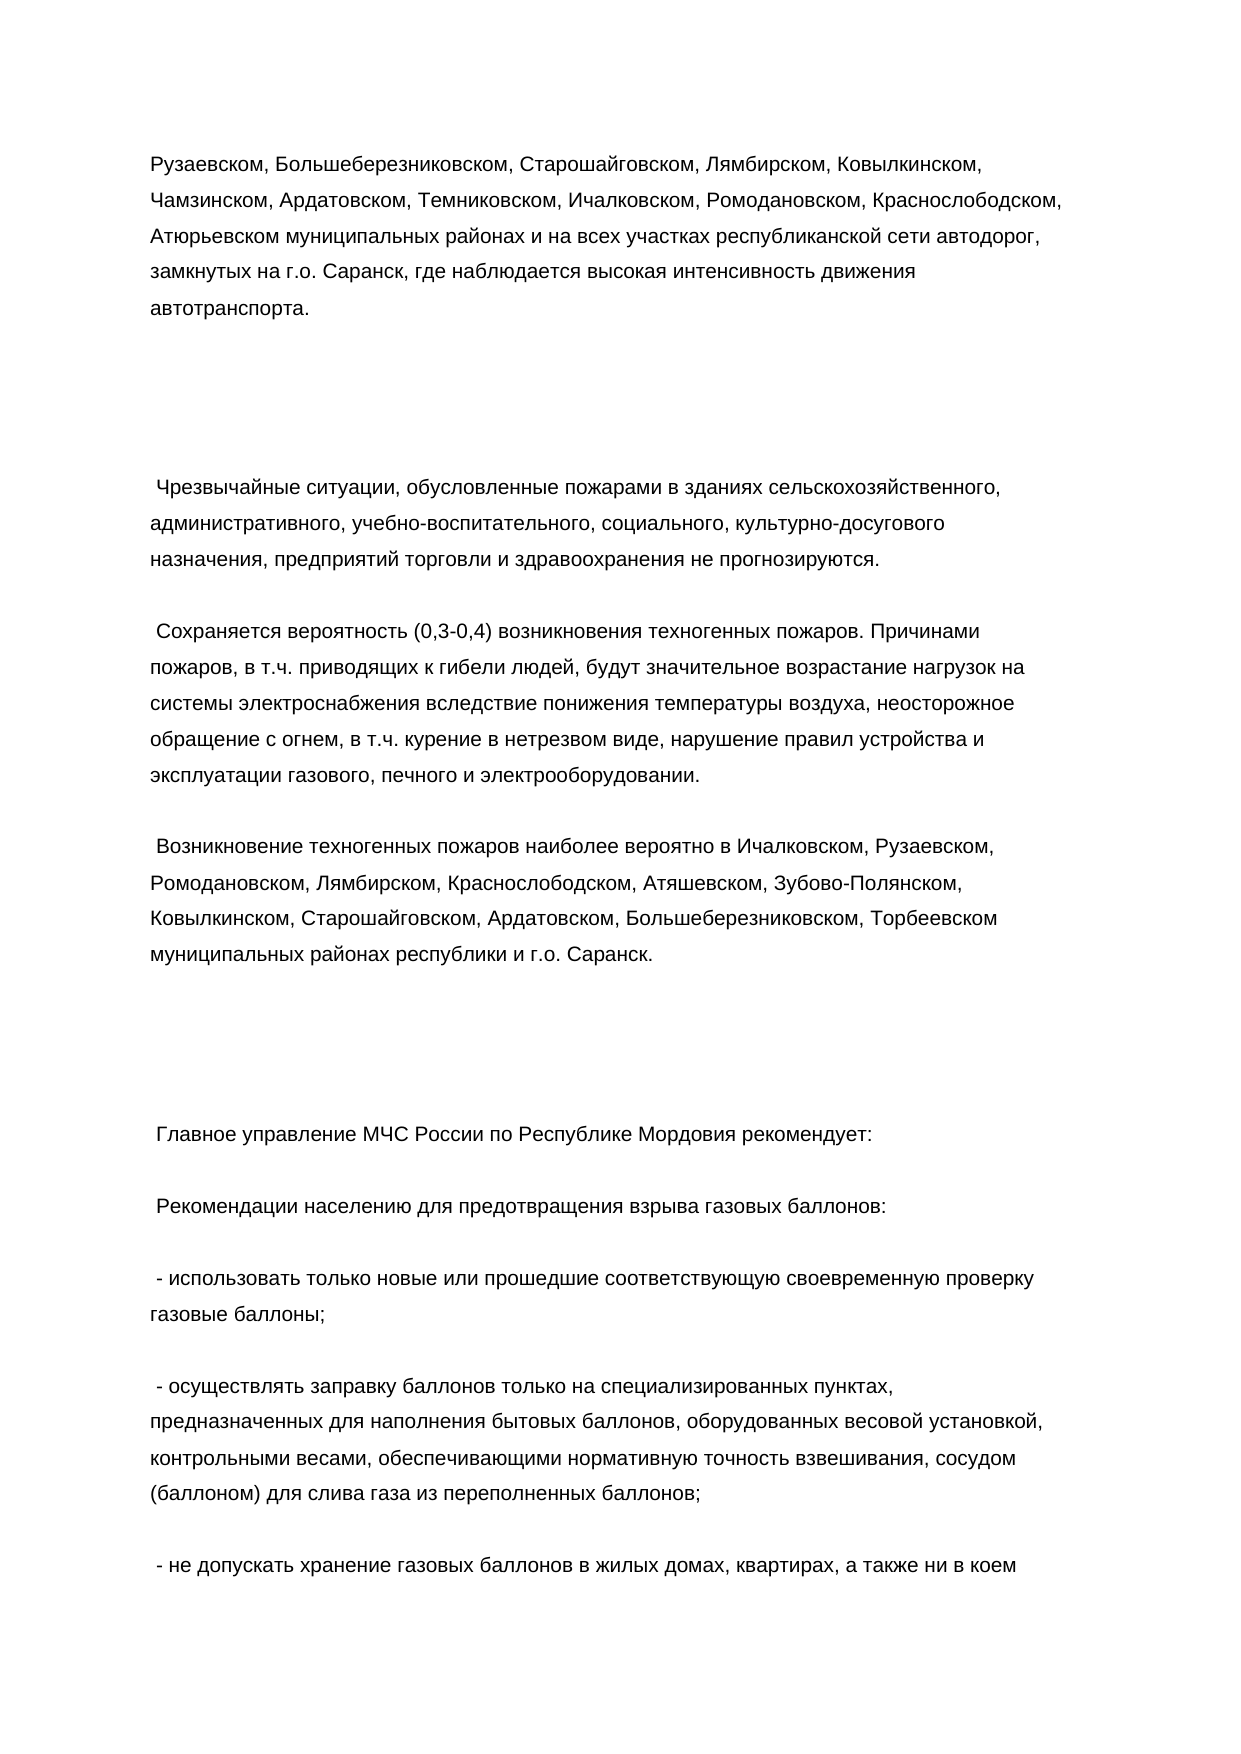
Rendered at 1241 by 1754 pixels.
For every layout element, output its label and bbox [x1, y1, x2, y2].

table_cell [140, 150, 1078, 1577]
